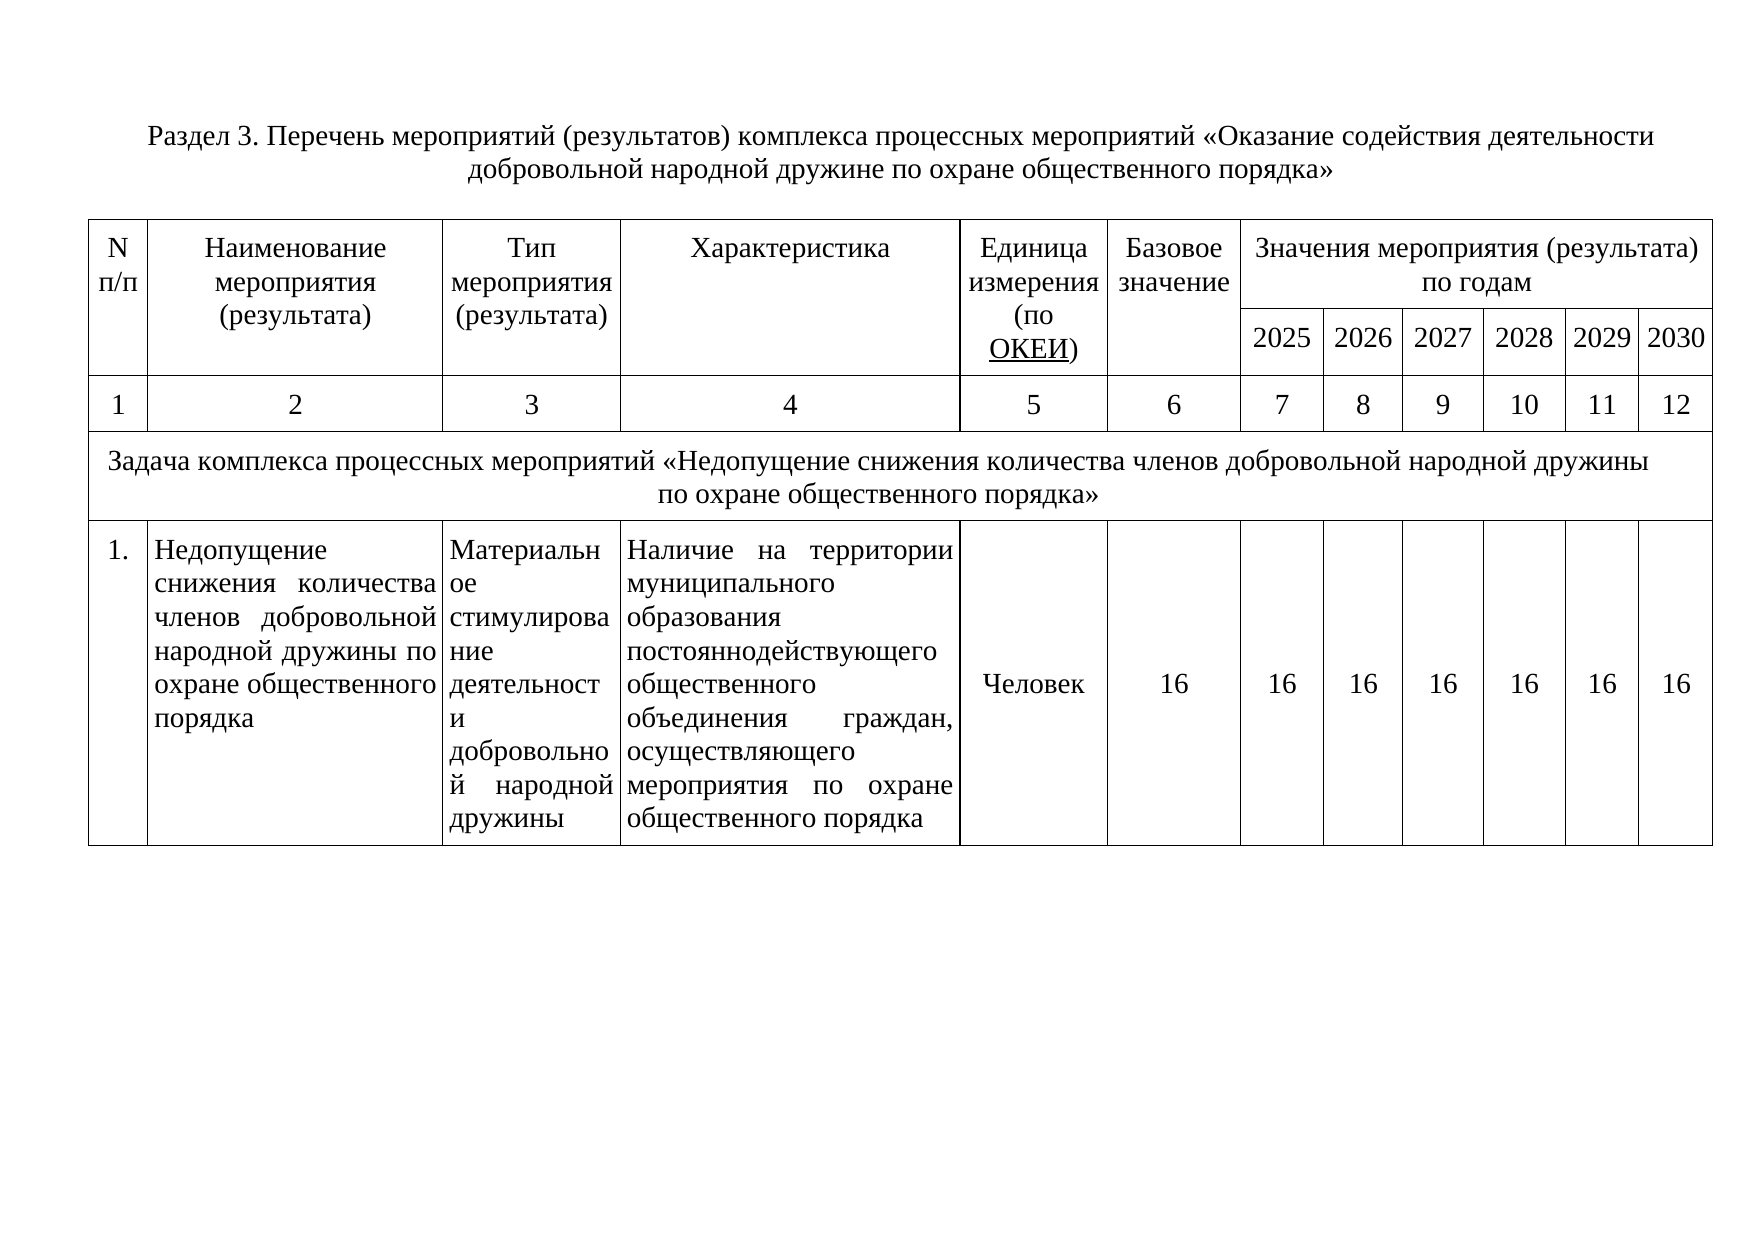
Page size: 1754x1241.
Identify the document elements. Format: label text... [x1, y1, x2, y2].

table_cell 2 [148, 376, 442, 431]
table_cell 2026 [1324, 309, 1402, 375]
table_cell 16 [1566, 521, 1638, 844]
table_header Единица измерения (по ОКЕИ) [961, 220, 1107, 375]
table_header Наименование мероприятия (результата) [148, 220, 442, 375]
table_cell 2029 [1566, 309, 1638, 375]
table_cell 10 [1484, 376, 1565, 431]
table_cell 16 [1108, 521, 1240, 844]
table_cell 4 [621, 376, 959, 431]
table_cell 8 [1324, 376, 1402, 431]
table_cell 2030 [1639, 309, 1712, 375]
table_header Характеристика [621, 220, 959, 375]
table_cell 5 [961, 376, 1107, 431]
table_cell 6 [1108, 376, 1240, 431]
table_header N п/п [89, 220, 147, 375]
table_cell 16 [1324, 521, 1402, 844]
table_cell 3 [443, 376, 620, 431]
table_cell Материальное стимулирование деятельности добровольной народной дружины [443, 521, 620, 844]
table_cell Задача комплекса процессных мероприятий «Недопущение снижения количества членов добровольной народной дружины по охране общественного порядка» [89, 432, 1712, 520]
table_header Значения мероприятия (результата) по годам [1241, 220, 1712, 308]
table_cell 12 [1639, 376, 1712, 431]
table_cell Наличие на территории муниципального образования постояннодействующего общественного объединения граждан, осуществляющего мероприятия по охране общественного порядка [621, 521, 959, 844]
table_cell 2027 [1403, 309, 1483, 375]
table_header Тип мероприятия (результата) [443, 220, 620, 375]
table_cell 9 [1403, 376, 1483, 431]
table_cell 11 [1566, 376, 1638, 431]
text добровольной народной дружине по охране общественного порядка» [89, 152, 1713, 185]
text Раздел 3. Перечень мероприятий (результатов) комплекса процессных мероприятий «Оказание содействия деятельности [89, 118, 1713, 152]
table_cell 2028 [1484, 309, 1565, 375]
table_cell 2025 [1241, 309, 1323, 375]
table_header Базовое значение [1108, 220, 1240, 375]
table_cell 1. [89, 521, 147, 844]
table_cell Человек [961, 521, 1107, 844]
table_cell 7 [1241, 376, 1323, 431]
table_cell 1 [89, 376, 147, 431]
table_cell 16 [1241, 521, 1323, 844]
table_cell 16 [1639, 521, 1712, 844]
table_cell 16 [1484, 521, 1565, 844]
table_cell Недопущение снижения количества членов добровольной народной дружины по охране общественного порядка [148, 521, 442, 844]
table_cell 16 [1403, 521, 1483, 844]
